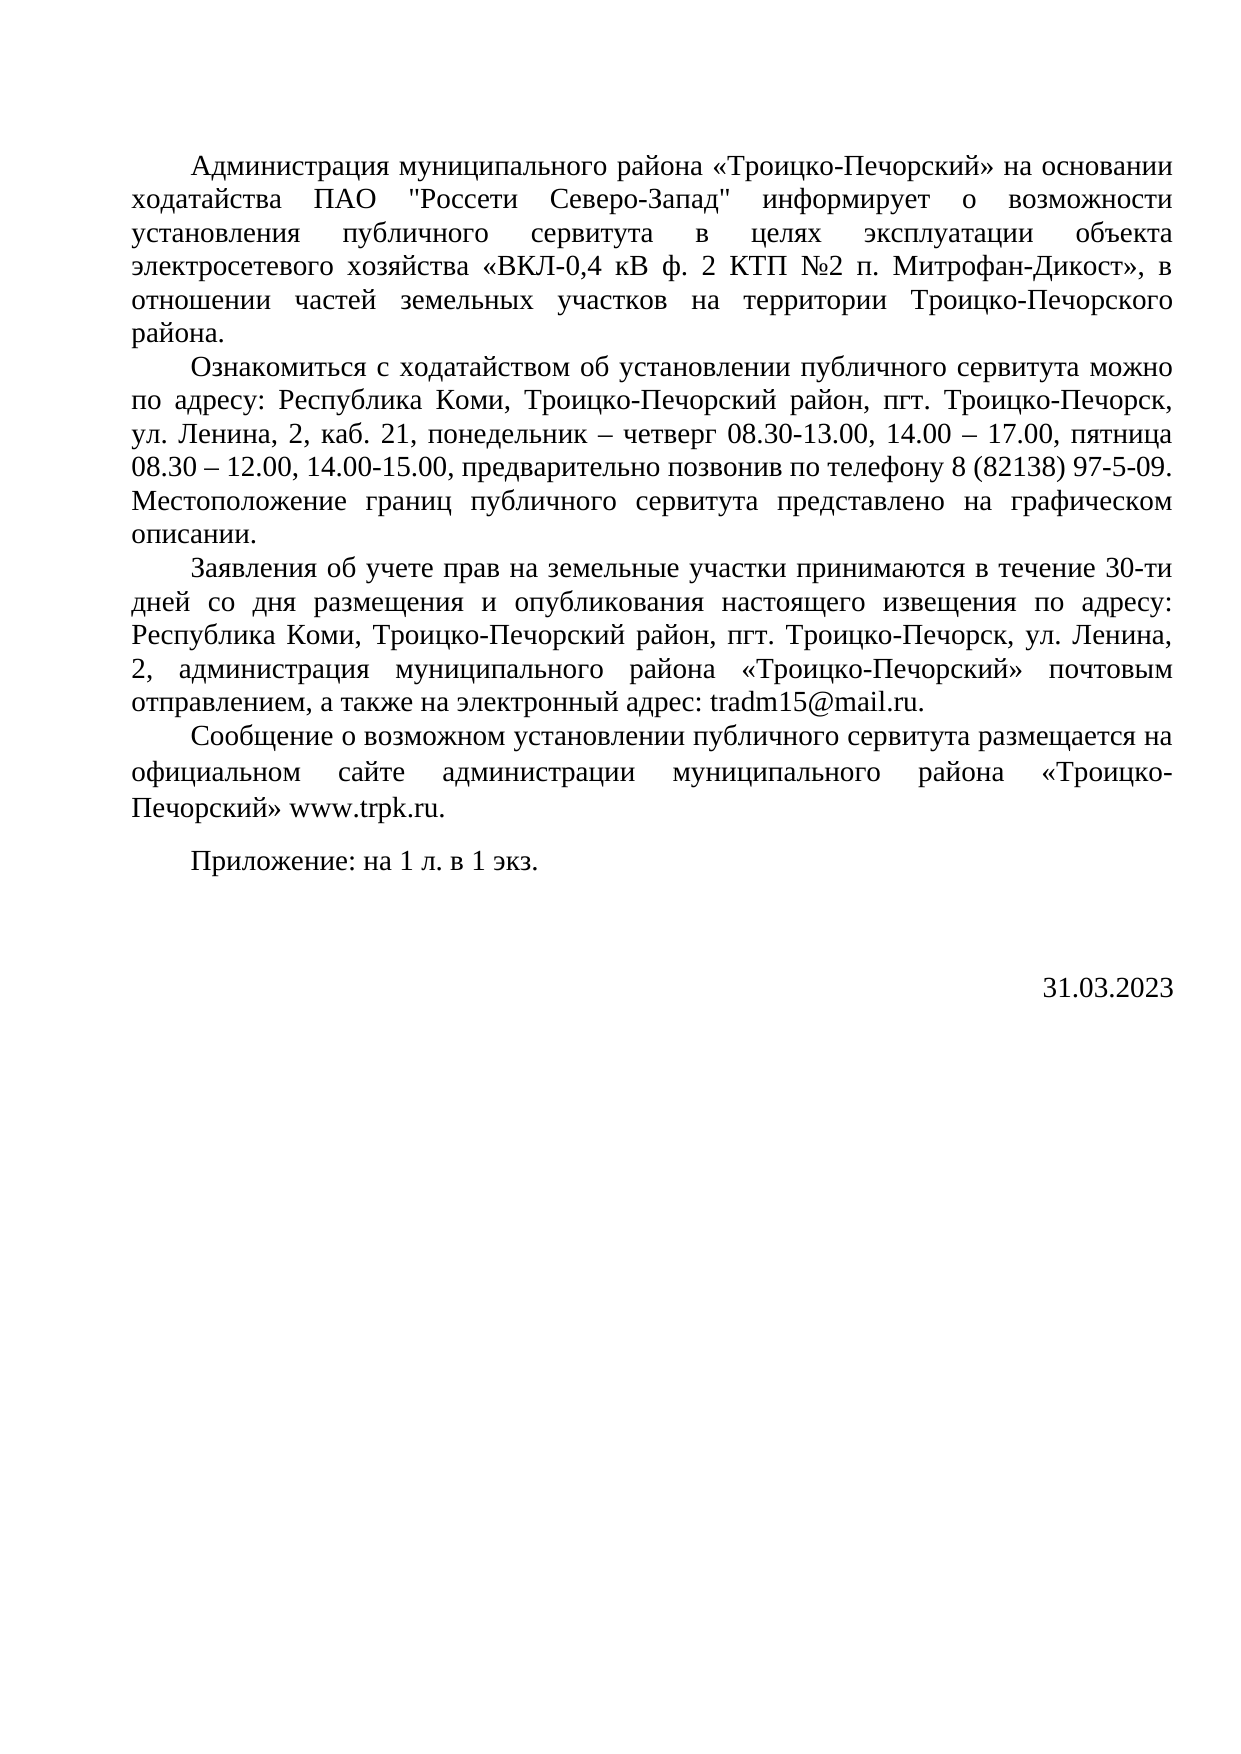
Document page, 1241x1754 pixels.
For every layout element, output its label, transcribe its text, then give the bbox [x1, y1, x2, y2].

text Сообщение о возможном установлении публичного сервитута размещается на официальном сайте администрации муниципального района «Троицко-Печорский» www.trpk.ru. [131, 718, 1173, 824]
text Ознакомиться с ходатайством об установлении публичного сервитута можно по адресу: Республика Коми, Троицко-Печорский район, пгт. Троицко-Печорск, ул. Ленина, 2, каб. 21, понедельник – четверг 08.30-13.00, 14.00 – 17.00, пятница 08.30 – 12.00, 14.00-15.00, предварительно позвонив по телефону 8 (82138) 97-5-09. Местоположение границ публичного сервитута представлено на графическом описании. [131, 349, 1173, 550]
text Администрация муниципального района «Троицко-Печорский» на основании ходатайства ПАО "Россети Северо-Запад" информирует о возможности установления публичного сервитута в целях эксплуатации объекта электросетевого хозяйства «ВКЛ-0,4 кВ ф. 2 КТП №2 п. Митрофан-Дикост», в отношении частей земельных участков на территории Троицко-Печорского района. [131, 148, 1173, 349]
text Приложение: на 1 л. в 1 экз. [131, 843, 1173, 877]
text Заявления об учете прав на земельные участки принимаются в течение 30-ти дней со дня размещения и опубликования настоящего извещения по адресу: Республика Коми, Троицко-Печорский район, пгт. Троицко-Печорск, ул. Ленина, 2, администрация муниципального района «Троицко-Печорский» почтовым отправлением, а также на электронный адрес: tradm15@mail.ru. [131, 550, 1173, 718]
text 31.03.2023 [131, 970, 1173, 1004]
